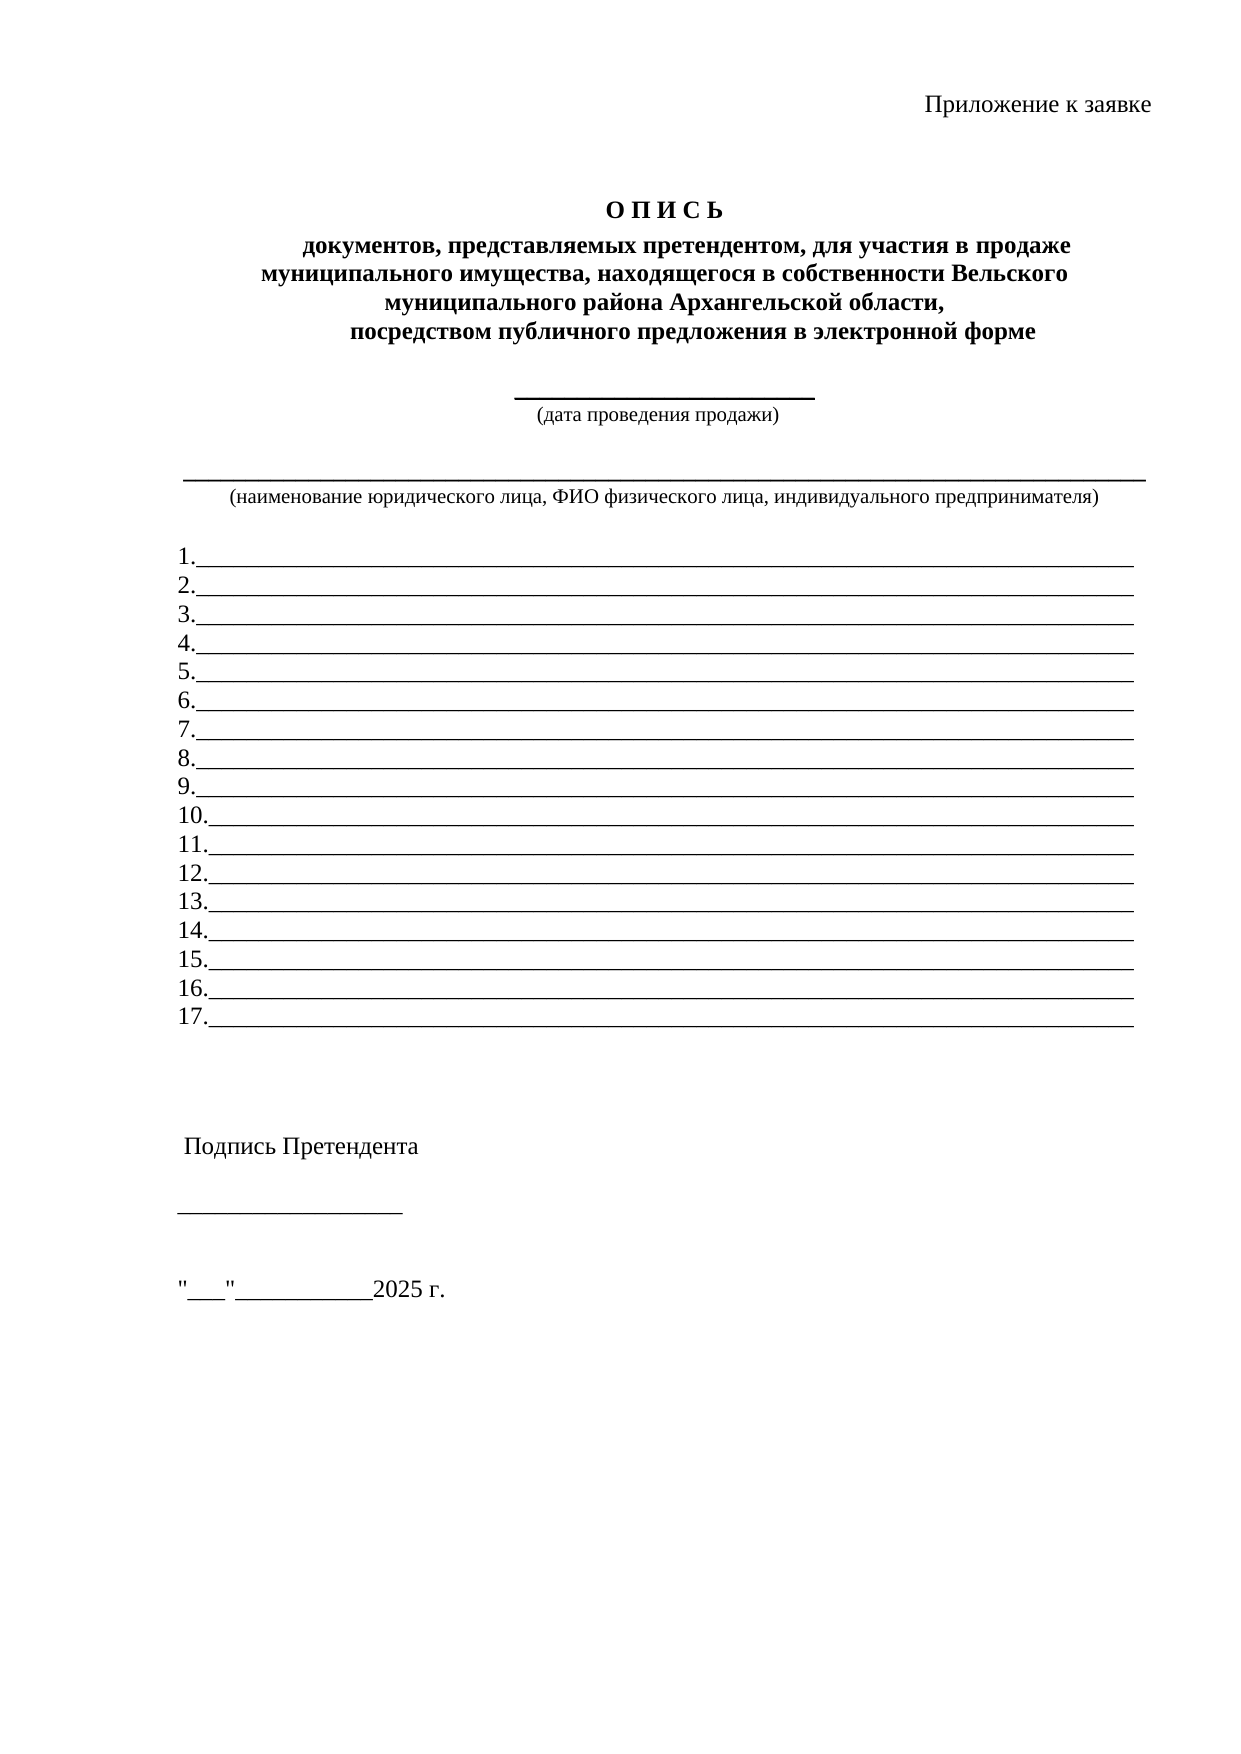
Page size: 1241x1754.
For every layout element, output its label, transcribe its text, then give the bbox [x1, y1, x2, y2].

text посредством публичного предложения в электронной форме [177, 316, 1152, 345]
text 3.___________________________________________________________________________ 4.___________________________________________________________________________ 5.___________________________________________________________________________ 6.___________________________________________________________________________ 7.___________________________________________________________________________ 8.___________________________________________________________________________ [177, 599, 1152, 771]
text О П И С Ь [177, 195, 1152, 223]
text 9.___________________________________________________________________________ [177, 771, 1152, 800]
text (наименование юридического лица, ФИО физического лица, индивидуального предпринимателя) [177, 484, 1152, 508]
text "___"___________2025 г. [177, 1274, 1152, 1303]
text 15.__________________________________________________________________________ [177, 944, 1152, 973]
text ________________________ [177, 373, 1152, 402]
text 12.__________________________________________________________________________ [177, 858, 1152, 886]
text 1.___________________________________________________________________________ 2.___________________________________________________________________________ [177, 541, 1152, 599]
text __________________ [177, 1188, 1152, 1217]
text 13.__________________________________________________________________________ [177, 886, 1152, 915]
text документов, представляемых претендентом, для участия в продаже муниципального имущества, находящегося в собственности Вельского муниципального района Архангельской области, [177, 230, 1152, 316]
text 10.__________________________________________________________________________ [177, 800, 1152, 829]
text (дата проведения продажи) [177, 402, 1152, 426]
text _____________________________________________________________________________ [177, 455, 1152, 484]
text Приложение к заявке [177, 89, 1152, 117]
text 14.__________________________________________________________________________ [177, 915, 1152, 944]
text Подпись Претендента [177, 1131, 1152, 1159]
text 16.__________________________________________________________________________ [177, 973, 1152, 1001]
text 17.__________________________________________________________________________ [177, 1001, 1152, 1030]
text 11.__________________________________________________________________________ [177, 829, 1152, 858]
